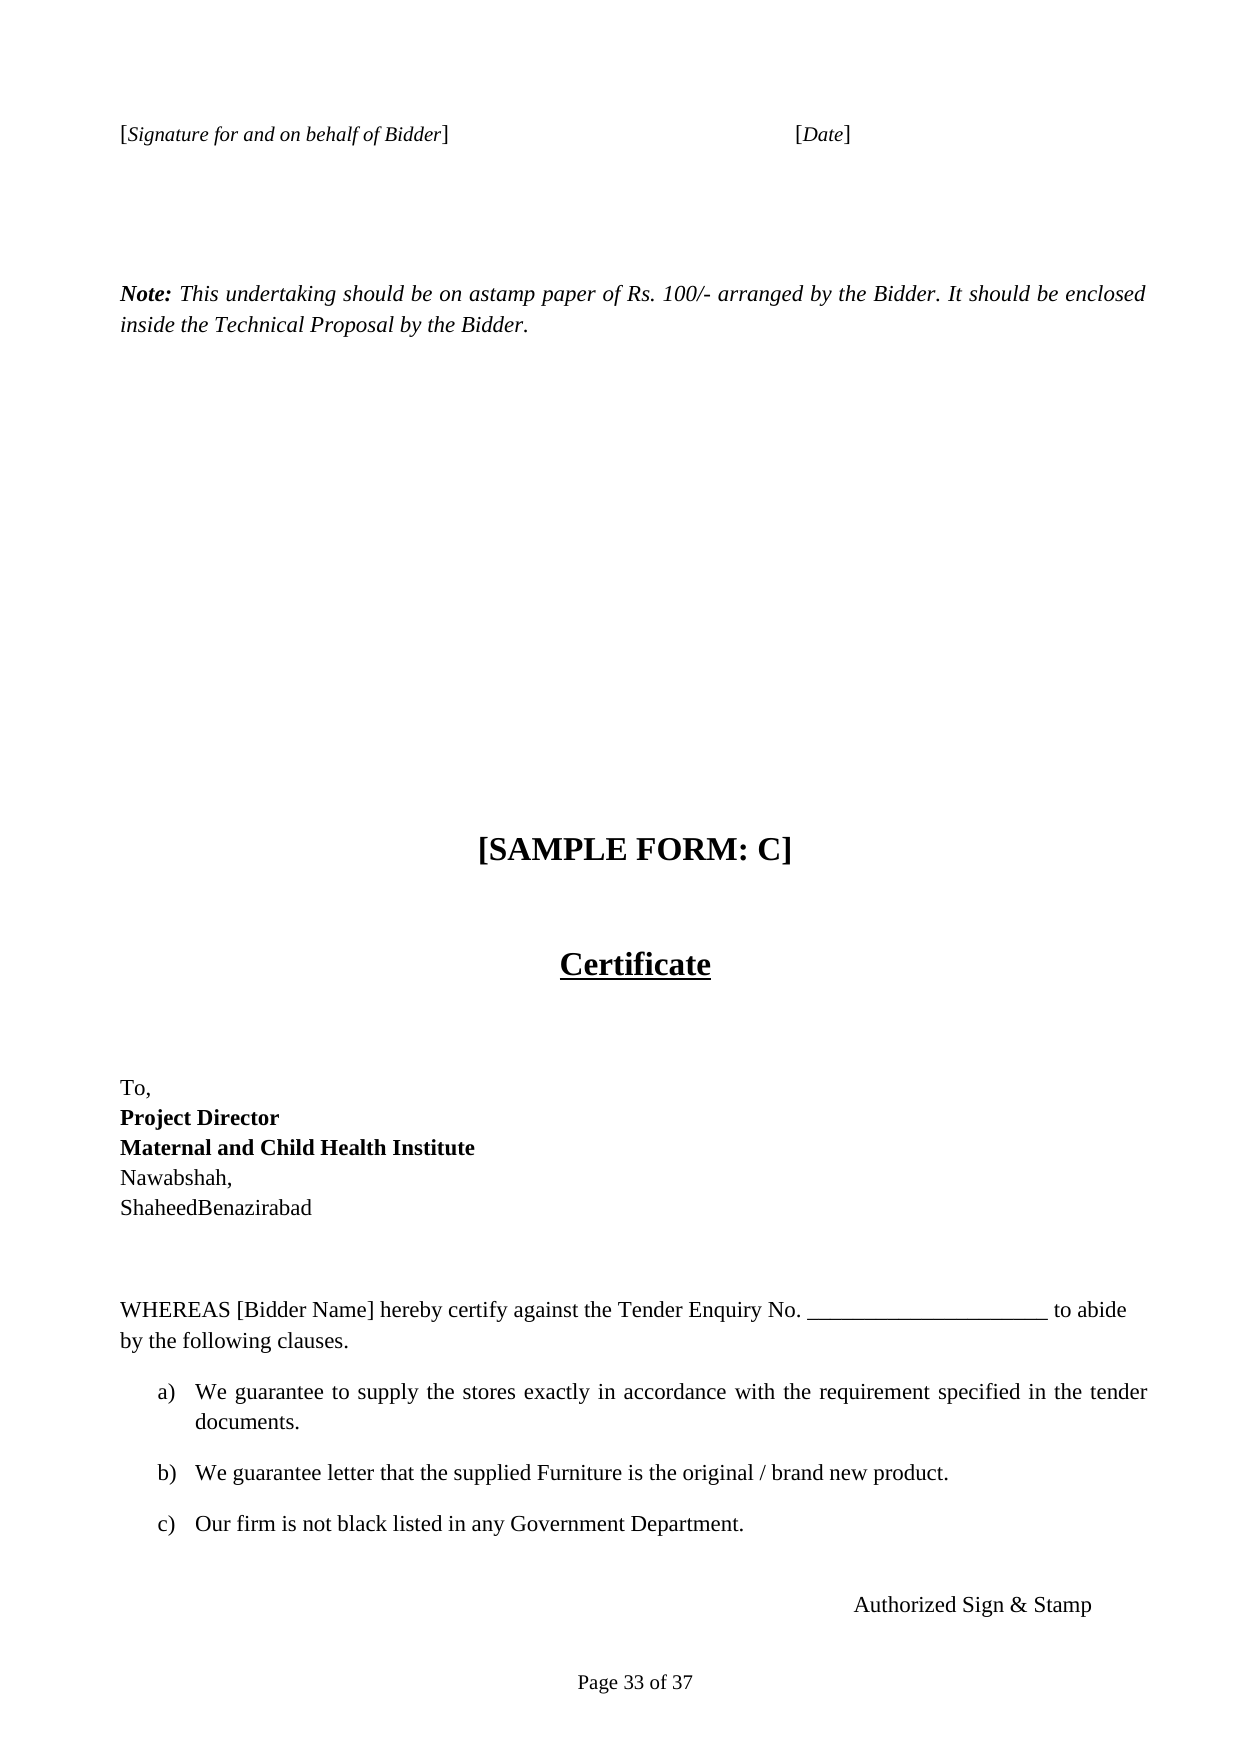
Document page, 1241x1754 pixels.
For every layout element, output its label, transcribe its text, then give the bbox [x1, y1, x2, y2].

text Maternal and Child Health Institute [120, 1134, 1150, 1160]
text Project Director [120, 1104, 1150, 1130]
text Authorized Sign & Stamp [795, 1591, 1150, 1618]
list Our firm is not black listed in any Government Department. [157, 1510, 1150, 1536]
text WHEREAS [Bidder Name] hereby certify against the Tender Enquiry No. _____________________ to abide by the following clauses. [120, 1297, 1150, 1353]
text Certificate [120, 945, 1150, 983]
text To, [120, 1074, 1150, 1100]
text [Signature for and on behalf of Bidder] [Date] [120, 120, 1150, 146]
text Note: This undertaking should be on astamp paper of Rs. 100/- arranged by the Bidder. It should be enclosed inside the Technical Proposal by the Bidder. [120, 281, 1150, 337]
list We guarantee letter that the supplied Furniture is the original / brand new product. [157, 1459, 1150, 1485]
list We guarantee to supply the stores exactly in accordance with the requirement specified in the tender documents. [157, 1378, 1150, 1434]
text ShaheedBenazirabad [120, 1194, 1150, 1221]
text [SAMPLE FORM: C] [120, 830, 1150, 868]
text Nawabshah, [120, 1164, 1150, 1191]
